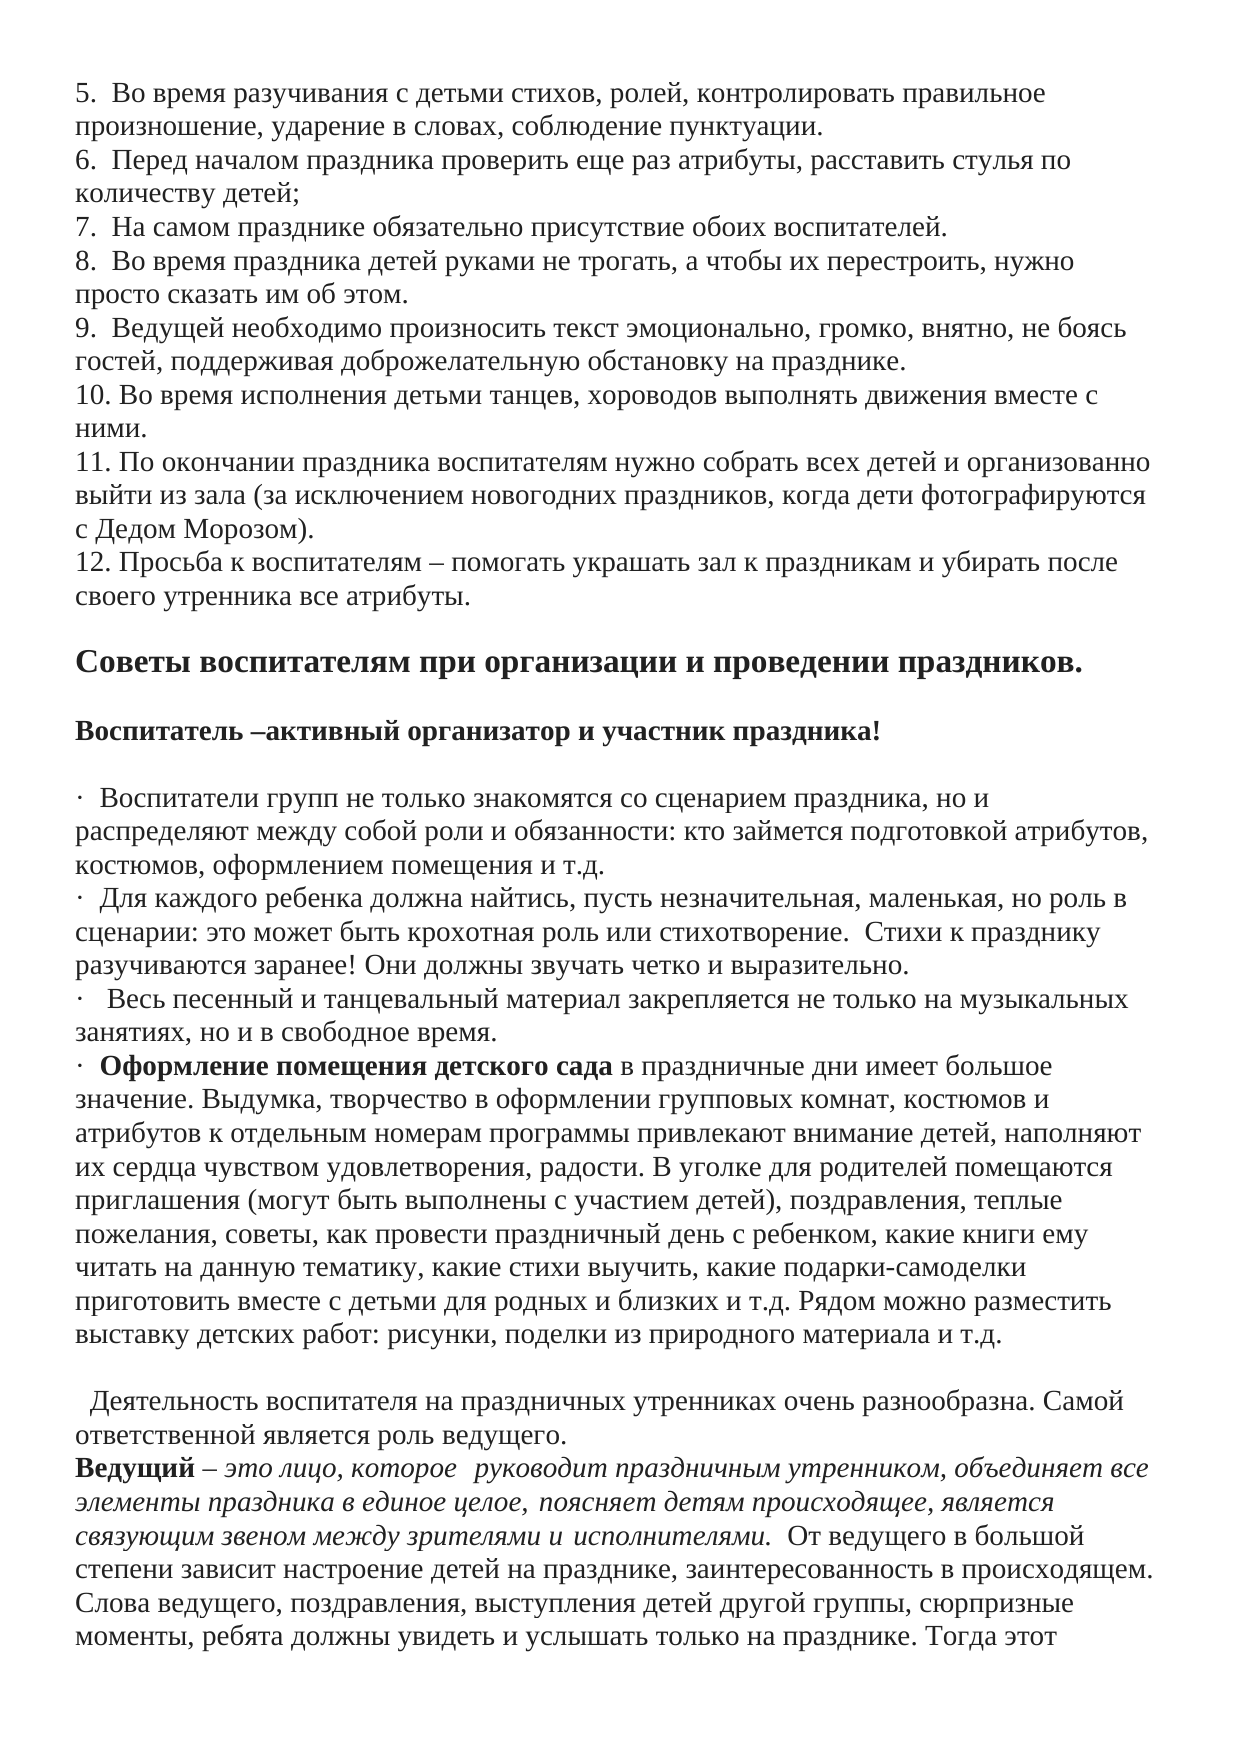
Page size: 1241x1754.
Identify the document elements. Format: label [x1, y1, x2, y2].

text [75, 75, 1165, 612]
text [75, 641, 1165, 1652]
